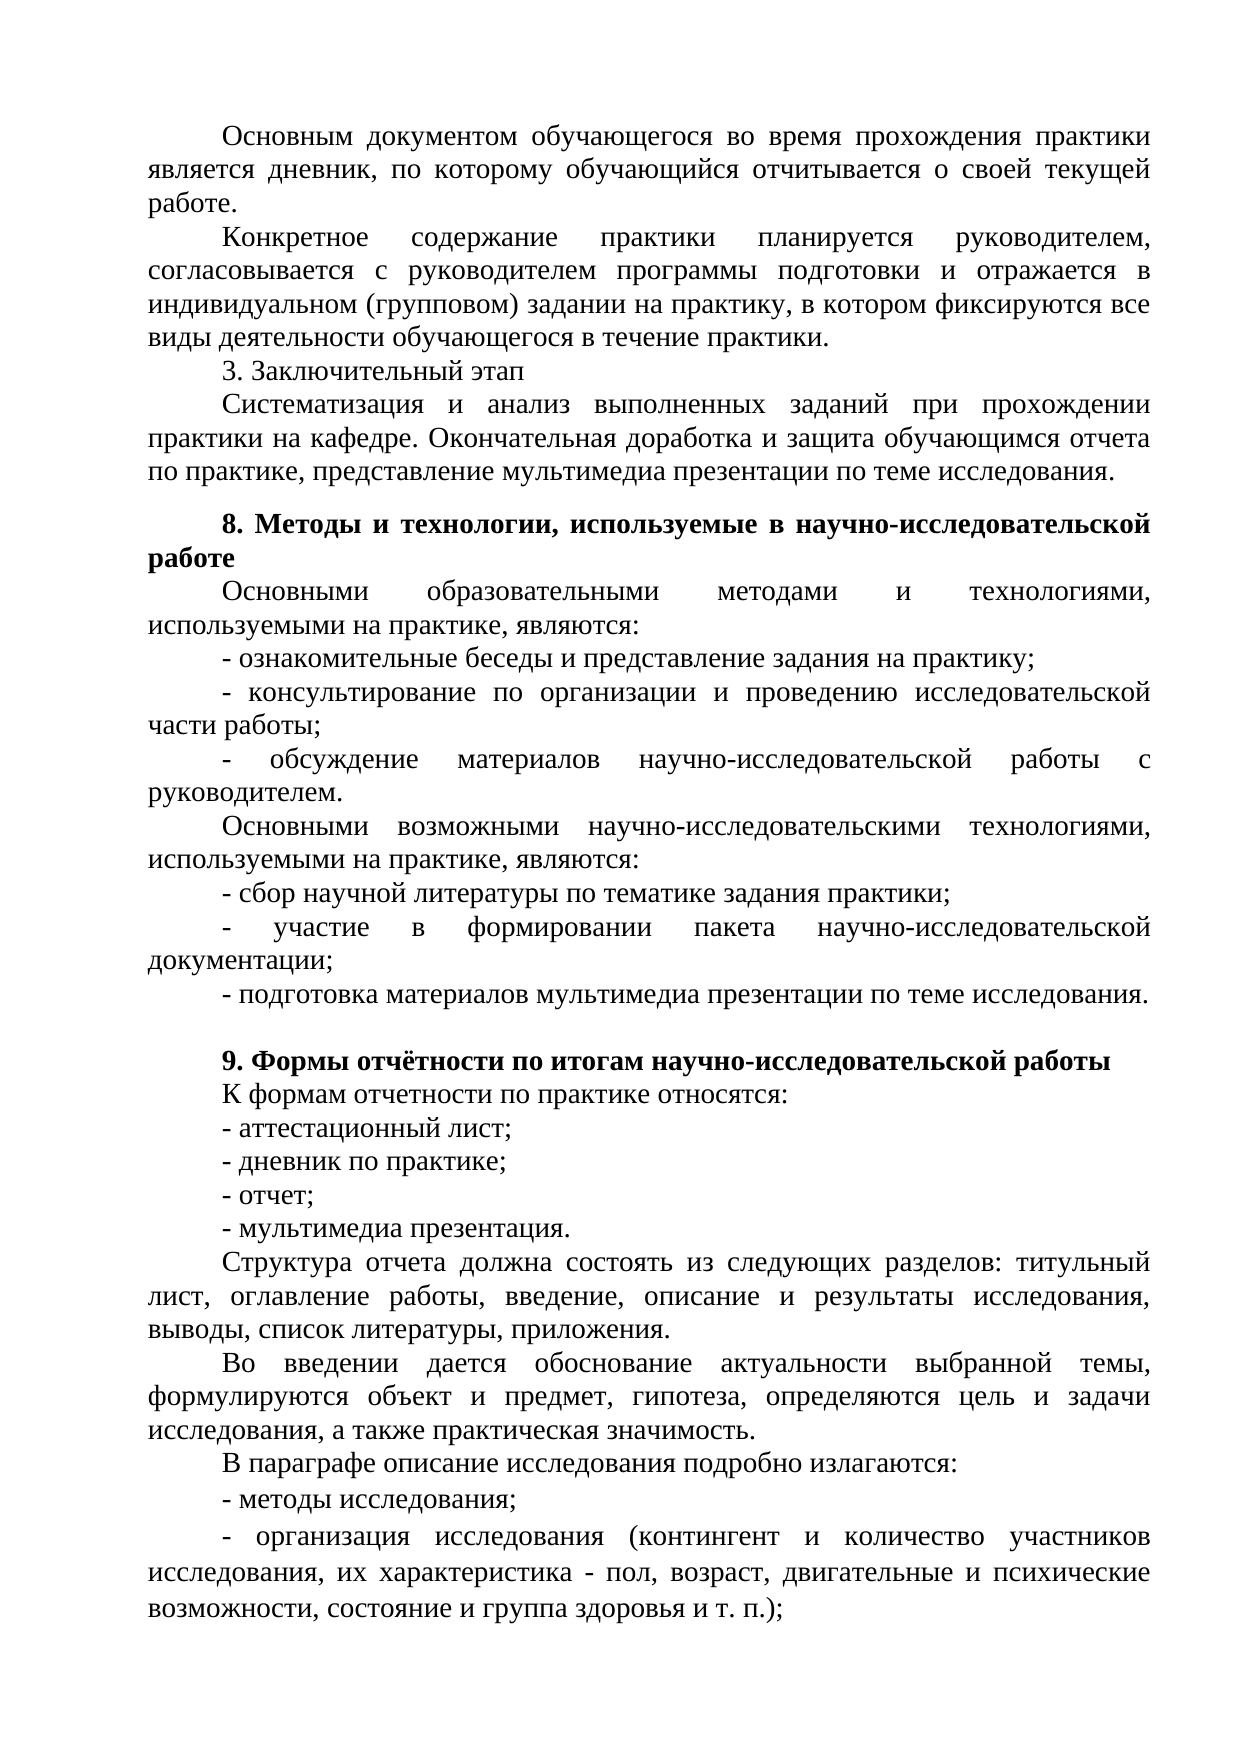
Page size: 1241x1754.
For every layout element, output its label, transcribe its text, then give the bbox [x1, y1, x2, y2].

text Во введении дается обоснование актуальности выбранной темы, формулируются объект и предмет, гипотеза, определяются цель и задачи исследования, а также практическая значимость. [148, 1345, 1152, 1445]
text - подготовка материалов мультимедиа презентации по теме исследования. [148, 976, 1152, 1009]
text Основными возможными научно-исследовательскими технологиями, используемыми на практике, являются: [148, 808, 1152, 875]
text 9. Формы отчётности по итогам научно-исследовательской работы [148, 1043, 1152, 1076]
text Конкретное содержание практики планируется руководителем, согласовывается с руководителем программы подготовки и отражается в индивидуальном (групповом) задании на практику, в котором фиксируются все виды деятельности обучающегося в течение практики. [148, 219, 1152, 353]
text - аттестационный лист; [148, 1110, 1152, 1143]
text Структура отчета должна состоять из следующих разделов: титульный лист, оглавление работы, введение, описание и результаты исследования, выводы, список литературы, приложения. [148, 1244, 1152, 1345]
text - обсуждение материалов научно-исследовательской работы с руководителем. [148, 741, 1152, 808]
text В параграфе описание исследования подробно излагаются: [148, 1445, 1152, 1479]
text - методы исследования; [148, 1482, 1152, 1515]
text Систематизация и анализ выполненных заданий при прохождении практики на кафедре. Окончательная доработка и защита обучающимся отчета по практике, представление мультимедиа презентации по теме исследования. [148, 386, 1152, 487]
text Основным документом обучающегося во время прохождения практики является дневник, по которому обучающийся отчитывается о своей текущей работе. [148, 118, 1152, 219]
text - отчет; [148, 1177, 1152, 1211]
text 8. Методы и технологии, используемые в научно-исследовательской работе [148, 506, 1152, 573]
text - дневник по практике; [148, 1143, 1152, 1177]
text - участие в формировании пакета научно-исследовательской документации; [148, 909, 1152, 976]
text - организация исследования (контингент и количество участников исследования, их характеристика - пол, возраст, двигательные и психические возможности, состояние и группа здоровья и т. п.); [148, 1518, 1152, 1623]
text - консультирование по организации и проведению исследовательской части работы; [148, 674, 1152, 741]
text Основными образовательными методами и технологиями, используемыми на практике, являются: [148, 573, 1152, 640]
text К формам отчетности по практике относятся: [148, 1076, 1152, 1110]
text - ознакомительные беседы и представление задания на практику; [148, 640, 1152, 674]
text - мультимедиа презентация. [148, 1211, 1152, 1244]
text - сбор научной литературы по тематике задания практики; [148, 875, 1152, 909]
text 3. Заключительный этап [148, 353, 1152, 386]
